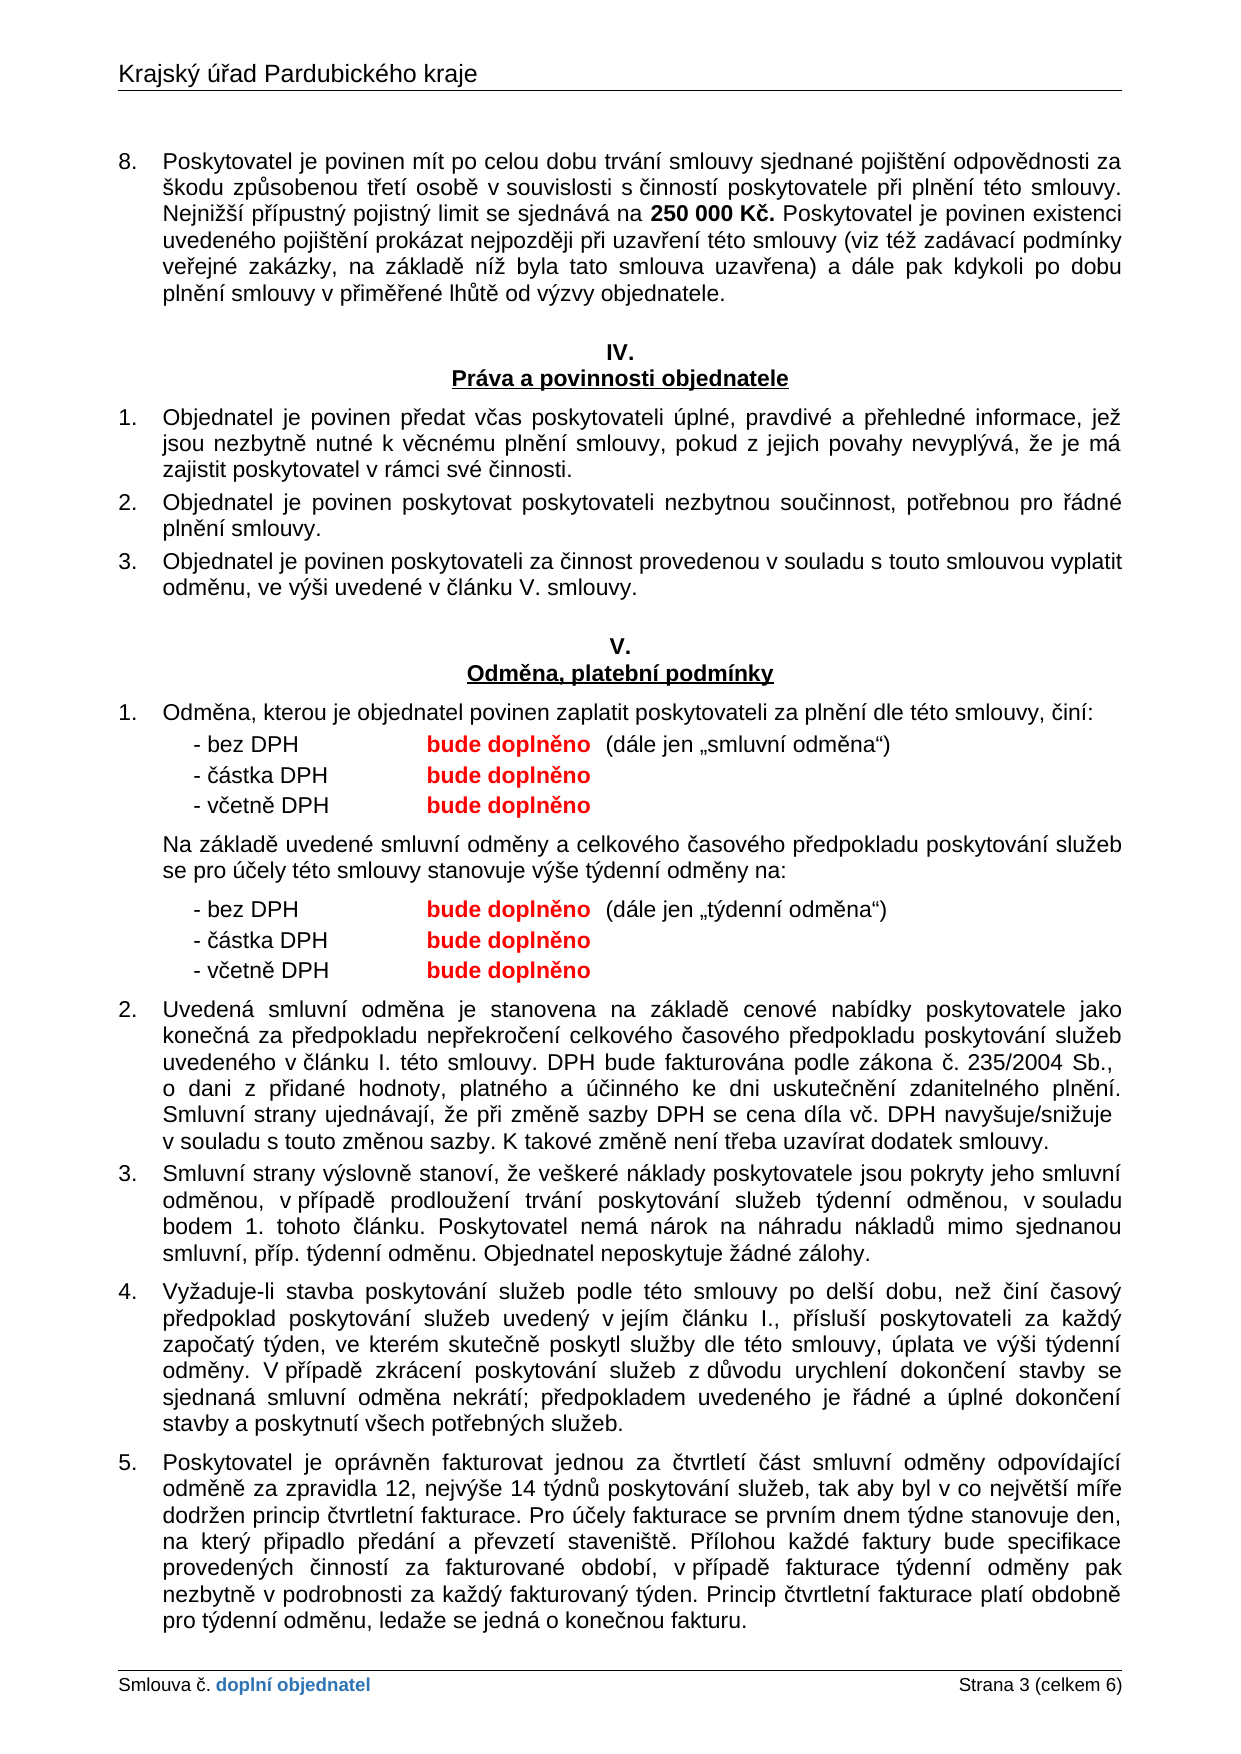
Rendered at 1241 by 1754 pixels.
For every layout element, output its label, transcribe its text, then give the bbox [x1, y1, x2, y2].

text V. [118, 633, 1122, 659]
list Odměna, kterou je objednatel povinen zaplatit poskytovateli za plnění dle této smlouvy, činí: [118, 698, 1122, 725]
subtitle Práva a povinnosti objednatele [118, 365, 1122, 391]
list Vyžaduje-li stavba poskytování služeb podle této smlouvy po delší dobu, než činí časový předpoklad poskytování služeb uvedený v jejím článku I., přísluší poskytovateli za každý započatý týden, ve kterém skutečně poskytl služby dle této smlouvy, úplata ve výši týdenní odměny. V případě zkrácení poskytování služeb z důvodu urychlení dokončení stavby se sjednaná smluvní odměna nekrátí; předpokladem uvedeného je řádné a úplné dokončení stavby a poskytnutí všech potřebných služeb. [118, 1278, 1122, 1436]
list Objednatel je povinen poskytovateli za činnost provedenou v souladu s touto smlouvou vyplatit odměnu, ve výši uvedené v článku V. smlouvy. [118, 548, 1122, 601]
list Objednatel je povinen poskytovat poskytovateli nezbytnou součinnost, potřebnou pro řádné plnění smlouvy. [118, 489, 1122, 542]
text IV. [118, 338, 1122, 365]
text - částka DPH bude doplněno [193, 927, 1122, 953]
text - částka DPH bude doplněno [193, 762, 1122, 788]
text Na základě uvedené smluvní odměny a celkového časového předpokladu poskytování služeb se pro účely této smlouvy stanovuje výše týdenní odměny na: [162, 831, 1122, 884]
list Uvedená smluvní odměna je stanovena na základě cenové nabídky poskytovatele jako konečná za předpokladu nepřekročení celkového časového předpokladu poskytování služeb uvedeného v článku I. této smlouvy. DPH bude fakturována podle zákona č. 235/2004 Sb., o dani z přidané hodnoty, platného a účinného ke dni uskutečnění zdanitelného plnění. Smluvní strany ujednávají, že při změně sazby DPH se cena díla vč. DPH navyšuje/snižuje v souladu s touto změnou sazby. K takové změně není třeba uzavírat dodatek smlouvy. [118, 996, 1122, 1154]
list Objednatel je povinen předat včas poskytovateli úplné, pravdivé a přehledné informace, jež jsou nezbytně nutné k věcnému plnění smlouvy, pokud z jejich povahy nevyplývá, že je má zajistit poskytovatel v rámci své činnosti. [118, 404, 1122, 483]
text - včetně DPH bude doplněno [193, 957, 1122, 983]
subtitle Odměna, platební podmínky [118, 659, 1122, 686]
list Poskytovatel je oprávněn fakturovat jednou za čtvrtletí část smluvní odměny odpovídající odměně za zpravidla 12, nejvýše 14 týdnů poskytování služeb, tak aby byl v co největší míře dodržen princip čtvrtletní fakturace. Pro účely fakturace se prvním dnem týdne stanovuje den, na který připadlo předání a převzetí staveniště. Přílohou každé faktury bude specifikace provedených činností za fakturované období, v případě fakturace týdenní odměny pak nezbytně v podrobnosti za každý fakturovaný týden. Princip čtvrtletní fakturace platí obdobně pro týdenní odměnu, ledaže se jedná o konečnou fakturu. [118, 1449, 1122, 1633]
list Smluvní strany výslovně stanoví, že veškeré náklady poskytovatele jsou pokryty jeho smluvní odměnou, v případě prodloužení trvání poskytování služeb týdenní odměnou, v souladu bodem 1. tohoto článku. Poskytovatel nemá nárok na náhradu nákladů mimo sjednanou smluvní, příp. týdenní odměnu. Objednatel neposkytuje žádné zálohy. [118, 1160, 1122, 1266]
list Poskytovatel je povinen mít po celou dobu trvání smlouvy sjednané pojištění odpovědnosti za škodu způsobenou třetí osobě v souvislosti s činností poskytovatele při plnění této smlouvy. Nejnižší přípustný pojistný limit se sjednává na 250 000 Kč. Poskytovatel je povinen existenci uvedeného pojištění prokázat nejpozději při uzavření této smlouvy (viz též zadávací podmínky veřejné zakázky, na základě níž byla tato smlouva uzavřena) a dále pak kdykoli po dobu plnění smlouvy v přiměřené lhůtě od výzvy objednatele. [118, 148, 1122, 306]
text - bez DPH bude doplněno (dále jen „smluvní odměna“) [193, 731, 1122, 757]
text - bez DPH bude doplněno (dále jen „týdenní odměna“) [193, 896, 1122, 922]
text - včetně DPH bude doplněno [193, 792, 1122, 818]
